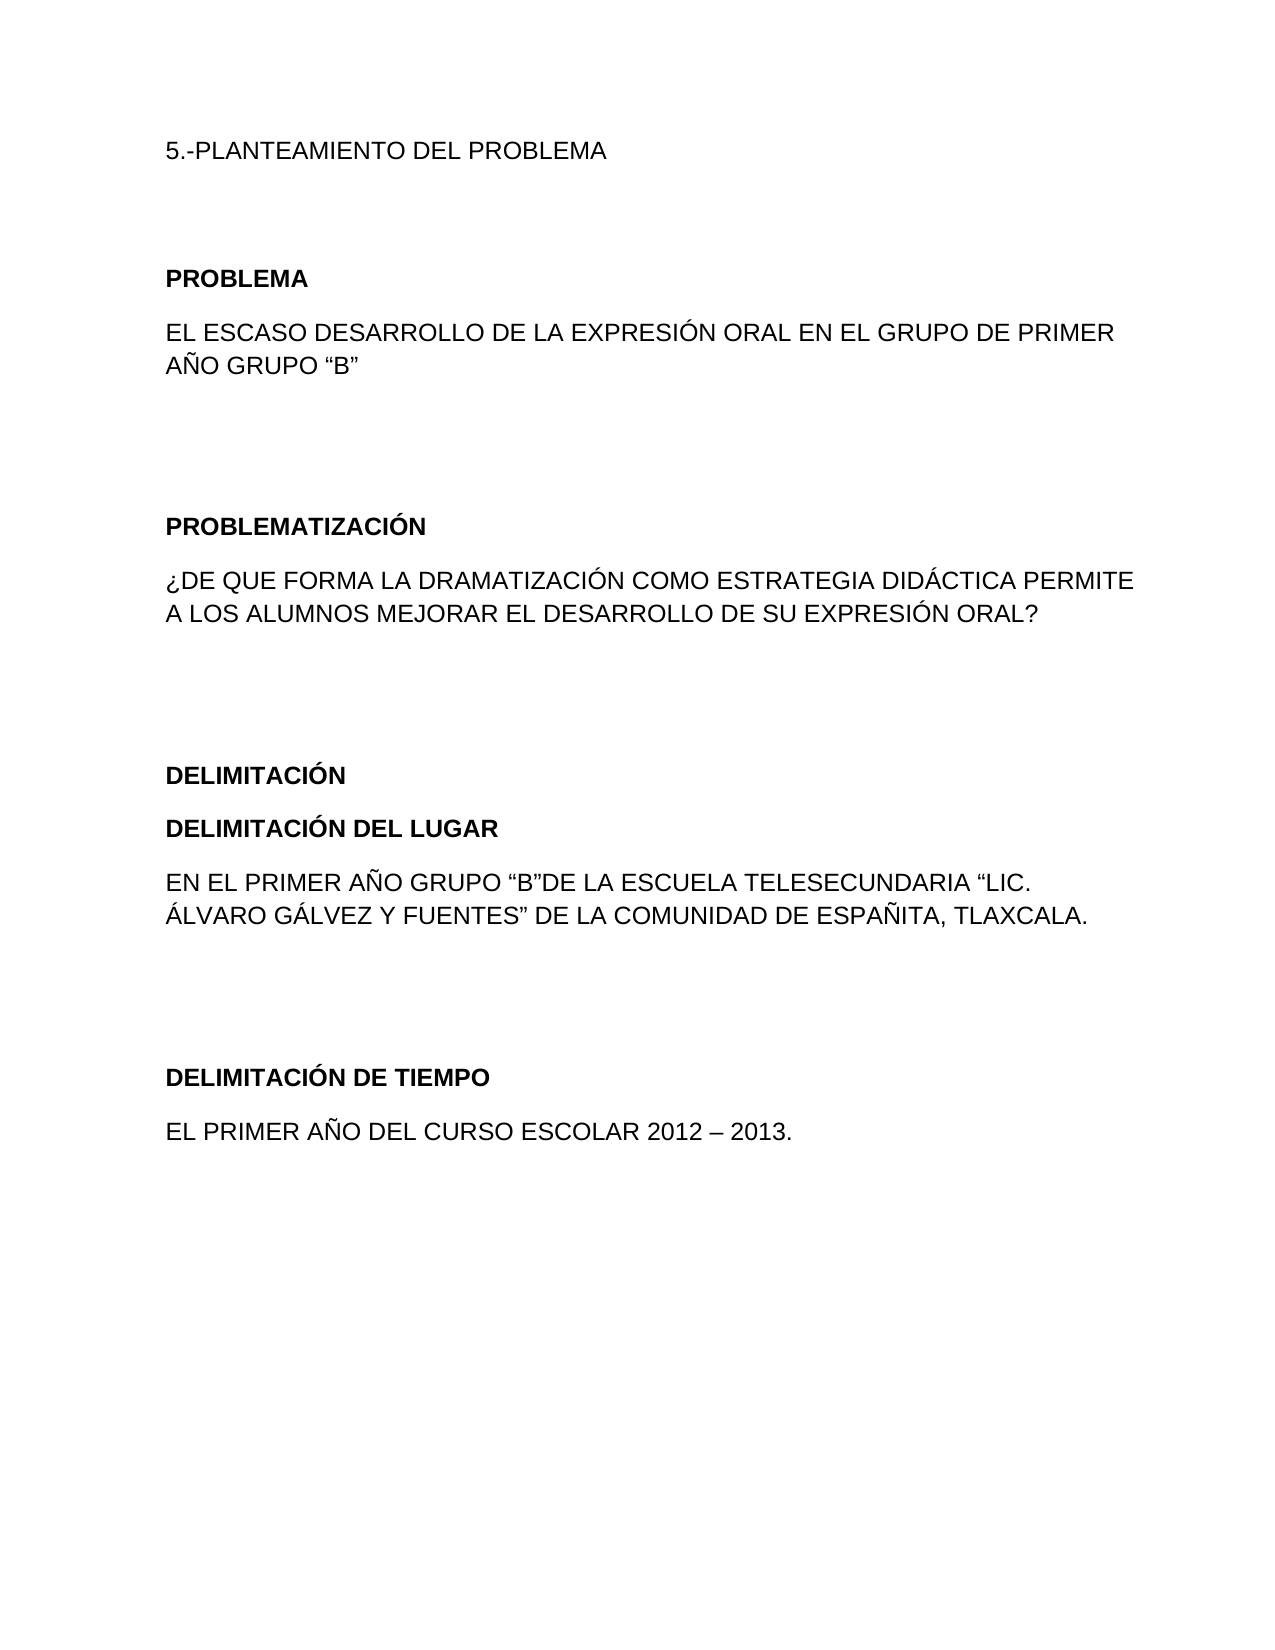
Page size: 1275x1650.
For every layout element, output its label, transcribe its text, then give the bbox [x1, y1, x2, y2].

text PROBLEMATIZACIÓN [165, 512, 1139, 541]
text PROBLEMA [165, 264, 1139, 292]
text DELIMITACIÓN DEL LUGAR [165, 814, 1139, 843]
text EN EL PRIMER AÑO GRUPO “B”DE LA ESCUELA TELESECUNDARIA “LIC. ÁLVARO GÁLVEZ Y FUENTES” DE LA COMUNIDAD DE ESPAÑITA, TLAXCALA. [165, 868, 1139, 930]
text 5.-PLANTEAMIENTO DEL PROBLEMA [165, 136, 1139, 164]
text DELIMITACIÓN [165, 761, 1139, 789]
text DELIMITACIÓN DE TIEMPO [165, 1063, 1139, 1092]
text ¿DE QUE FORMA LA DRAMATIZACIÓN COMO ESTRATEGIA DIDÁCTICA PERMITE A LOS ALUMNOS MEJORAR EL DESARROLLO DE SU EXPRESIÓN ORAL? [165, 566, 1139, 628]
text EL ESCASO DESARROLLO DE LA EXPRESIÓN ORAL EN EL GRUPO DE PRIMER AÑO GRUPO “B” [165, 318, 1139, 379]
text EL PRIMER AÑO DEL CURSO ESCOLAR 2012 – 2013. [165, 1117, 1139, 1146]
